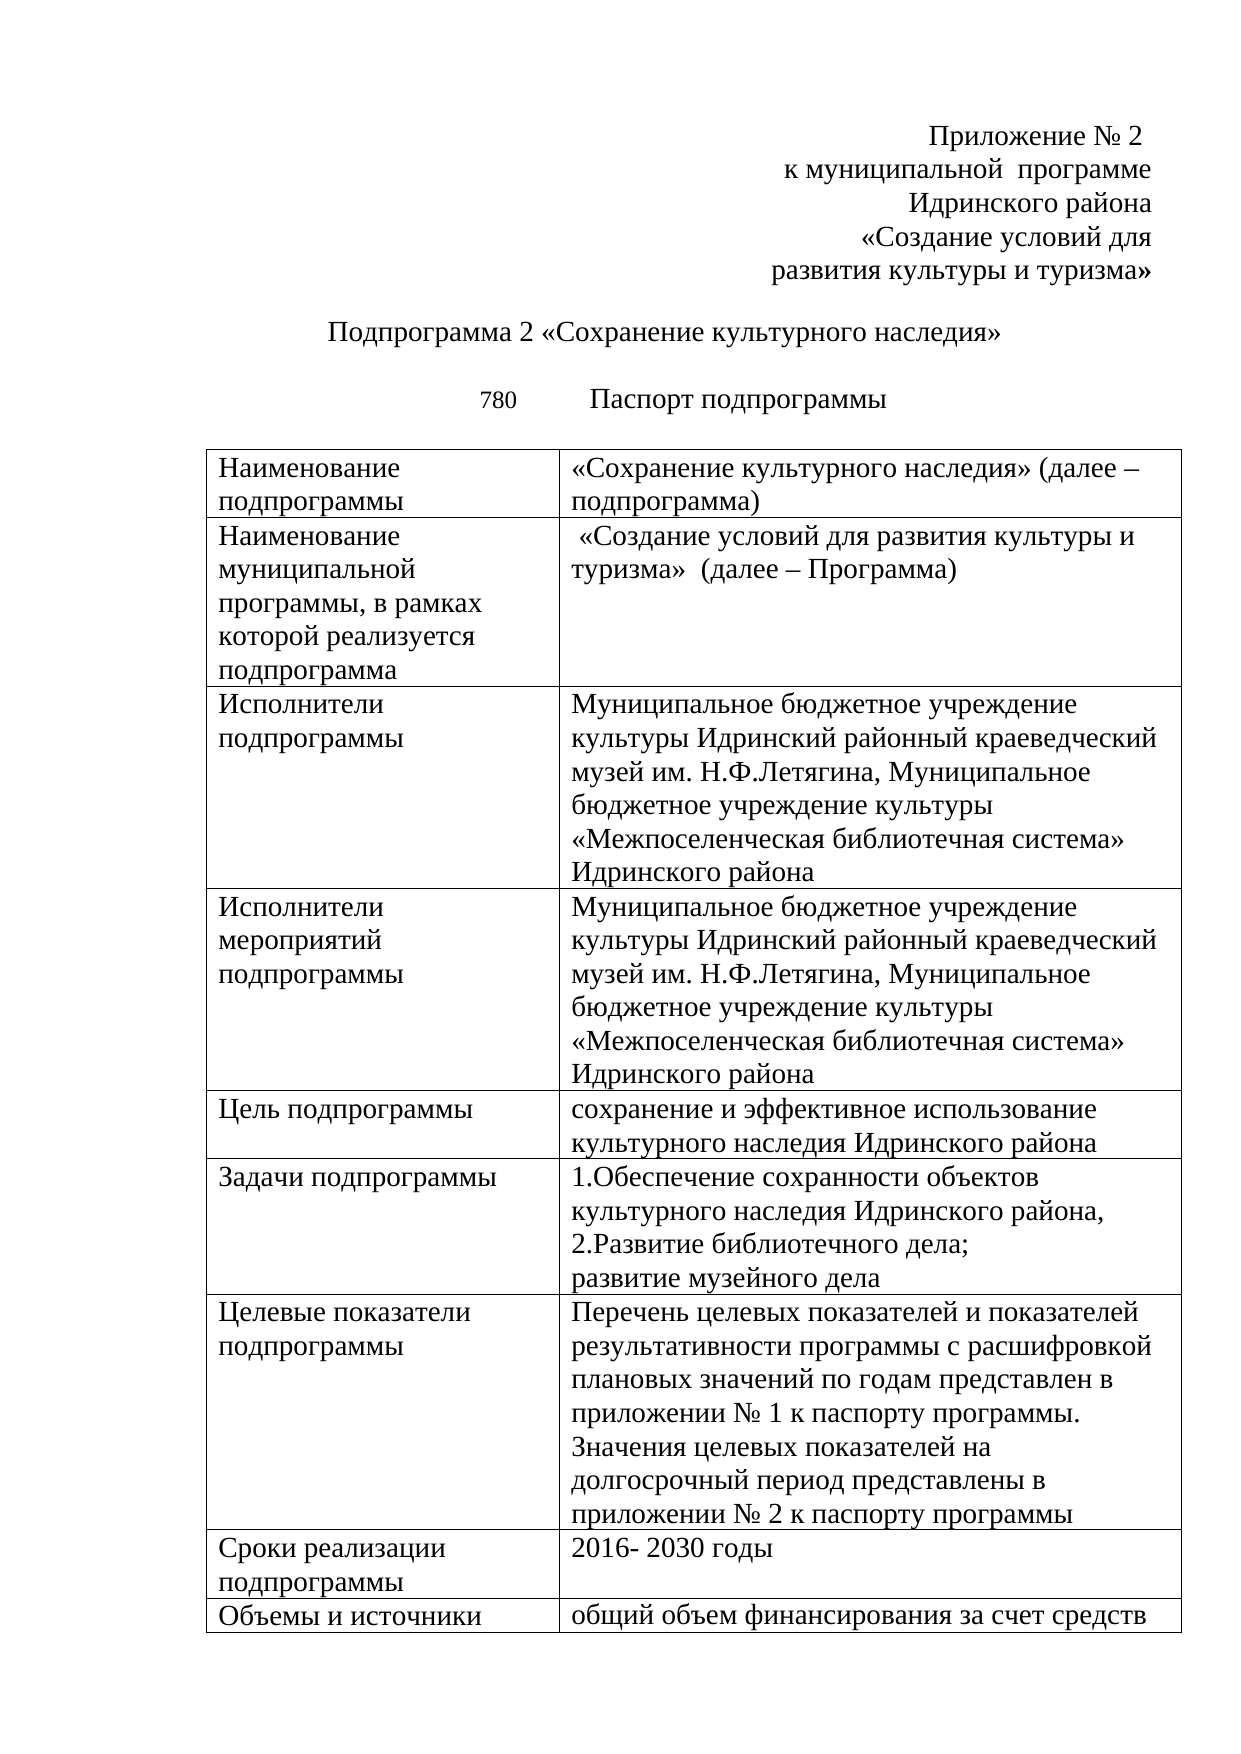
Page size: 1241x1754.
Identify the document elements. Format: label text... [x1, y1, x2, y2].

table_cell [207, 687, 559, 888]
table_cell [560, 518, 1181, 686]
list Паспорт подпрограммы [215, 382, 1152, 415]
text к муниципальной программе [177, 152, 1152, 185]
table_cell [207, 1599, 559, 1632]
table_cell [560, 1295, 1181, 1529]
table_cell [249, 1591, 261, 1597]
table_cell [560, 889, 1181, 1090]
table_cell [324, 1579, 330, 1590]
text «Создание условий для [177, 219, 1152, 252]
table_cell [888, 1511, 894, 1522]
text Приложение № 2 [177, 118, 1152, 152]
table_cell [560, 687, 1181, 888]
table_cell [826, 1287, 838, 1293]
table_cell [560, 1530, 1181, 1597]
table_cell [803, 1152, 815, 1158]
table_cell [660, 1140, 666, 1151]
text развития культуры и туризма» [177, 252, 1152, 286]
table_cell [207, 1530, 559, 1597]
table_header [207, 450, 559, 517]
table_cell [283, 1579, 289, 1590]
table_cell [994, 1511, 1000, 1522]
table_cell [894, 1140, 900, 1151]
text Подпрограмма 2 «Сохранение культурного наследия» [177, 314, 1152, 348]
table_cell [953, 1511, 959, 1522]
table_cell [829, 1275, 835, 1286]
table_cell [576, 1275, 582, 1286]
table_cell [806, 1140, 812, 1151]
text Идринского района [177, 185, 1152, 219]
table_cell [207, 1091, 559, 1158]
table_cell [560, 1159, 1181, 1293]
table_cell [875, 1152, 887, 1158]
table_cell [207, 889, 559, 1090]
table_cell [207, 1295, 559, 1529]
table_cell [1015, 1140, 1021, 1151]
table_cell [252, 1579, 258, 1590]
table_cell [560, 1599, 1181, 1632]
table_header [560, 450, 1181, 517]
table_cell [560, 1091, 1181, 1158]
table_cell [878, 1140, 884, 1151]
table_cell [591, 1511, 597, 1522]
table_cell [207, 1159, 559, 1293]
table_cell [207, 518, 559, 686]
